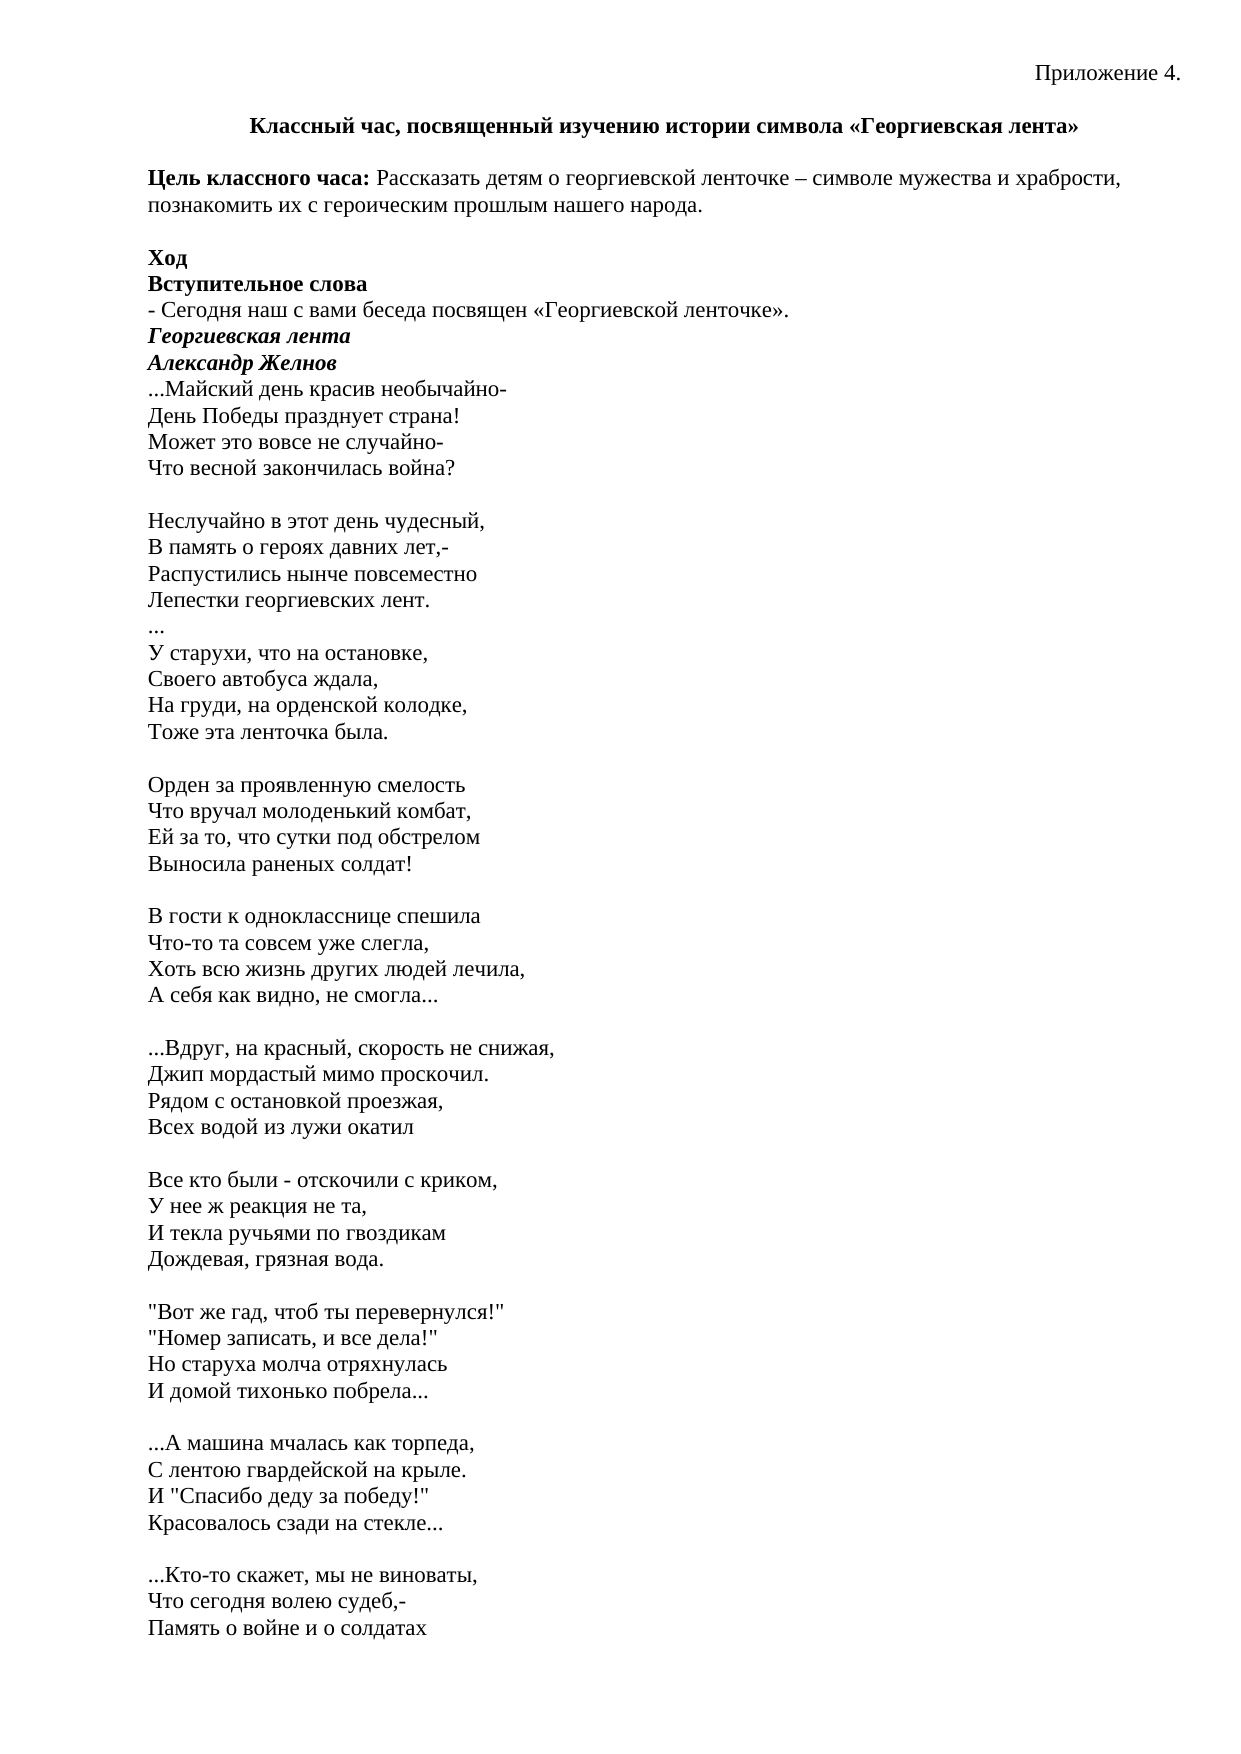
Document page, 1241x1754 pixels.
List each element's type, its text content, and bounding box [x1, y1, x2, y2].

text Вступительное слова [148, 270, 1181, 296]
text Но старуха молча отряхнулась [148, 1350, 1181, 1377]
text Всех водой из лужи окатил [148, 1113, 1181, 1139]
text Память о войне и о солдатах [148, 1614, 1181, 1640]
text Красовалось сзади на стекле... [148, 1508, 1181, 1535]
text Джип мордастый мимо проскочил. [148, 1061, 1181, 1087]
text Орден за проявленную смелость [148, 771, 1181, 797]
text ...А машина мчалась как торпеда, [148, 1429, 1181, 1456]
text И текла ручьями по гвоздикам [148, 1219, 1181, 1245]
text ... [148, 612, 1181, 639]
text Хоть всю жизнь других людей лечила, [148, 955, 1181, 981]
text Что весной закончилась война? [148, 454, 1181, 481]
text ...Майский день красив необычайно- [148, 375, 1181, 402]
text Цель классного часа: Рассказать детям о георгиевской ленточке – символе мужества и храбрости, познакомить их с героическим прошлым нашего народа. [148, 164, 1181, 217]
text - Сегодня наш с вами беседа посвящен «Георгиевской ленточке». [148, 296, 1181, 323]
text Выносила раненых солдат! [148, 850, 1181, 876]
text В гости к однокласснице спешила [148, 902, 1181, 929]
text И "Спасибо деду за победу!" [148, 1482, 1181, 1508]
text ...Кто-то скажет, мы не виноваты, [148, 1561, 1181, 1588]
text Тоже эта ленточка была. [148, 718, 1181, 744]
text Классный час, посвященный изучению истории символа «Георгиевская лента» [148, 112, 1181, 138]
text ...Вдруг, на красный, скорость не снижая, [148, 1034, 1181, 1061]
text На груди, на орденской колодке, [148, 692, 1181, 718]
text Что-то та совсем уже слегла, [148, 929, 1181, 955]
text И домой тихонько побрела... [148, 1377, 1181, 1403]
text Что сегодня волею судеб,- [148, 1588, 1181, 1614]
text У нее ж реакция не та, [148, 1192, 1181, 1219]
text Дождевая, грязная вода. [148, 1245, 1181, 1271]
text Может это вовсе не случайно- [148, 428, 1181, 454]
text Лепестки георгиевских лент. [148, 586, 1181, 612]
text Что вручал молоденький комбат, [148, 797, 1181, 823]
text Все кто были - отскочили с криком, [148, 1166, 1181, 1192]
text Своего автобуса ждала, [148, 665, 1181, 692]
text "Номер записать, и все дела!" [148, 1324, 1181, 1350]
text А себя как видно, не смогла... [148, 981, 1181, 1008]
text У старухи, что на остановке, [148, 639, 1181, 665]
text Александр Желнов [148, 349, 1181, 375]
text Георгиевская лента [148, 323, 1181, 349]
text Распустились нынче повсеместно [148, 560, 1181, 586]
text "Вот же гад, чтоб ты перевернулся!" [148, 1298, 1181, 1324]
text Ход [148, 243, 1181, 270]
text Ей за то, что сутки под обстрелом [148, 823, 1181, 850]
text День Победы празднует страна! [148, 402, 1181, 428]
text В память о героях давних лет,- [148, 533, 1181, 560]
text Неслучайно в этот день чудесный, [148, 507, 1181, 533]
text Приложение 4. [148, 59, 1181, 85]
text С лентою гвардейской на крыле. [148, 1456, 1181, 1482]
text Рядом с остановкой проезжая, [148, 1087, 1181, 1113]
